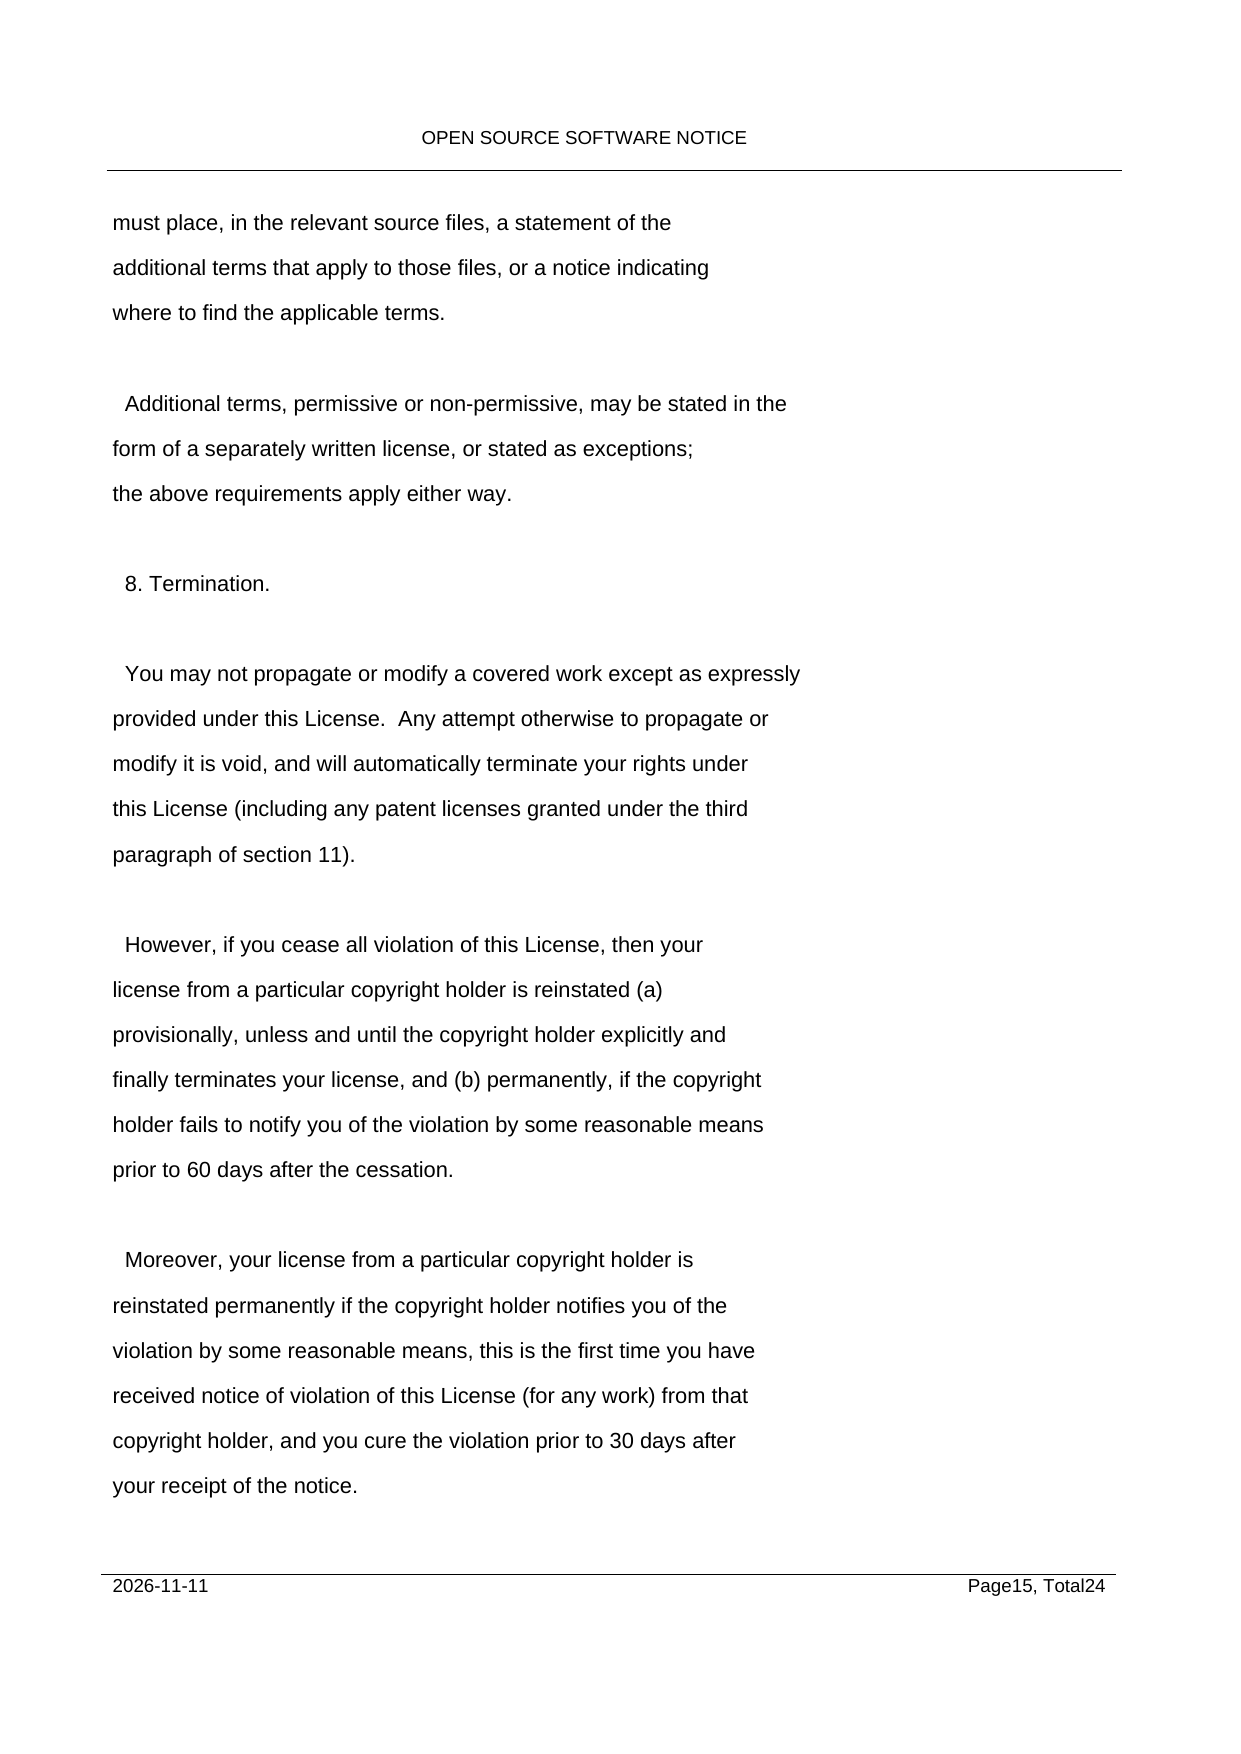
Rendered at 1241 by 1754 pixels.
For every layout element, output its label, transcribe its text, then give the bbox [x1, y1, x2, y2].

text modify it is void, and will automatically terminate your rights under [112, 748, 1128, 780]
text license from a particular copyright holder is reinstated (a) [112, 973, 1128, 1006]
text provisionally, unless and until the copyright holder explicitly and [112, 1018, 1128, 1051]
text where to find the applicable terms. [112, 297, 1128, 329]
text your receipt of the notice. [112, 1469, 1128, 1502]
text additional terms that apply to those files, or a notice indicating [112, 251, 1128, 284]
text paragraph of section 11). [112, 838, 1128, 870]
text the above requirements apply either way. [112, 477, 1128, 509]
text finally terminates your license, and (b) permanently, if the copyright [112, 1063, 1128, 1096]
text prior to 60 days after the cessation. [112, 1153, 1128, 1186]
text You may not propagate or modify a covered work except as expressly [112, 657, 1128, 690]
text violation by some reasonable means, this is the first time you have [112, 1334, 1128, 1366]
text form of a separately written license, or stated as exceptions; [112, 432, 1128, 464]
text holder fails to notify you of the violation by some reasonable means [112, 1108, 1128, 1141]
text Moreover, your license from a particular copyright holder is [112, 1244, 1128, 1276]
text must place, in the relevant source files, a statement of the [112, 206, 1128, 239]
text However, if you cease all violation of this License, then your [112, 928, 1128, 961]
text Additional terms, permissive or non-permissive, may be stated in the [112, 387, 1128, 419]
text this License (including any patent licenses granted under the third [112, 793, 1128, 825]
text received notice of violation of this License (for any work) from that [112, 1379, 1128, 1412]
text 8. Termination. [112, 567, 1128, 600]
text provided under this License. Any attempt otherwise to propagate or [112, 702, 1128, 735]
text reinstated permanently if the copyright holder notifies you of the [112, 1289, 1128, 1321]
text copyright holder, and you cure the violation prior to 30 days after [112, 1424, 1128, 1457]
